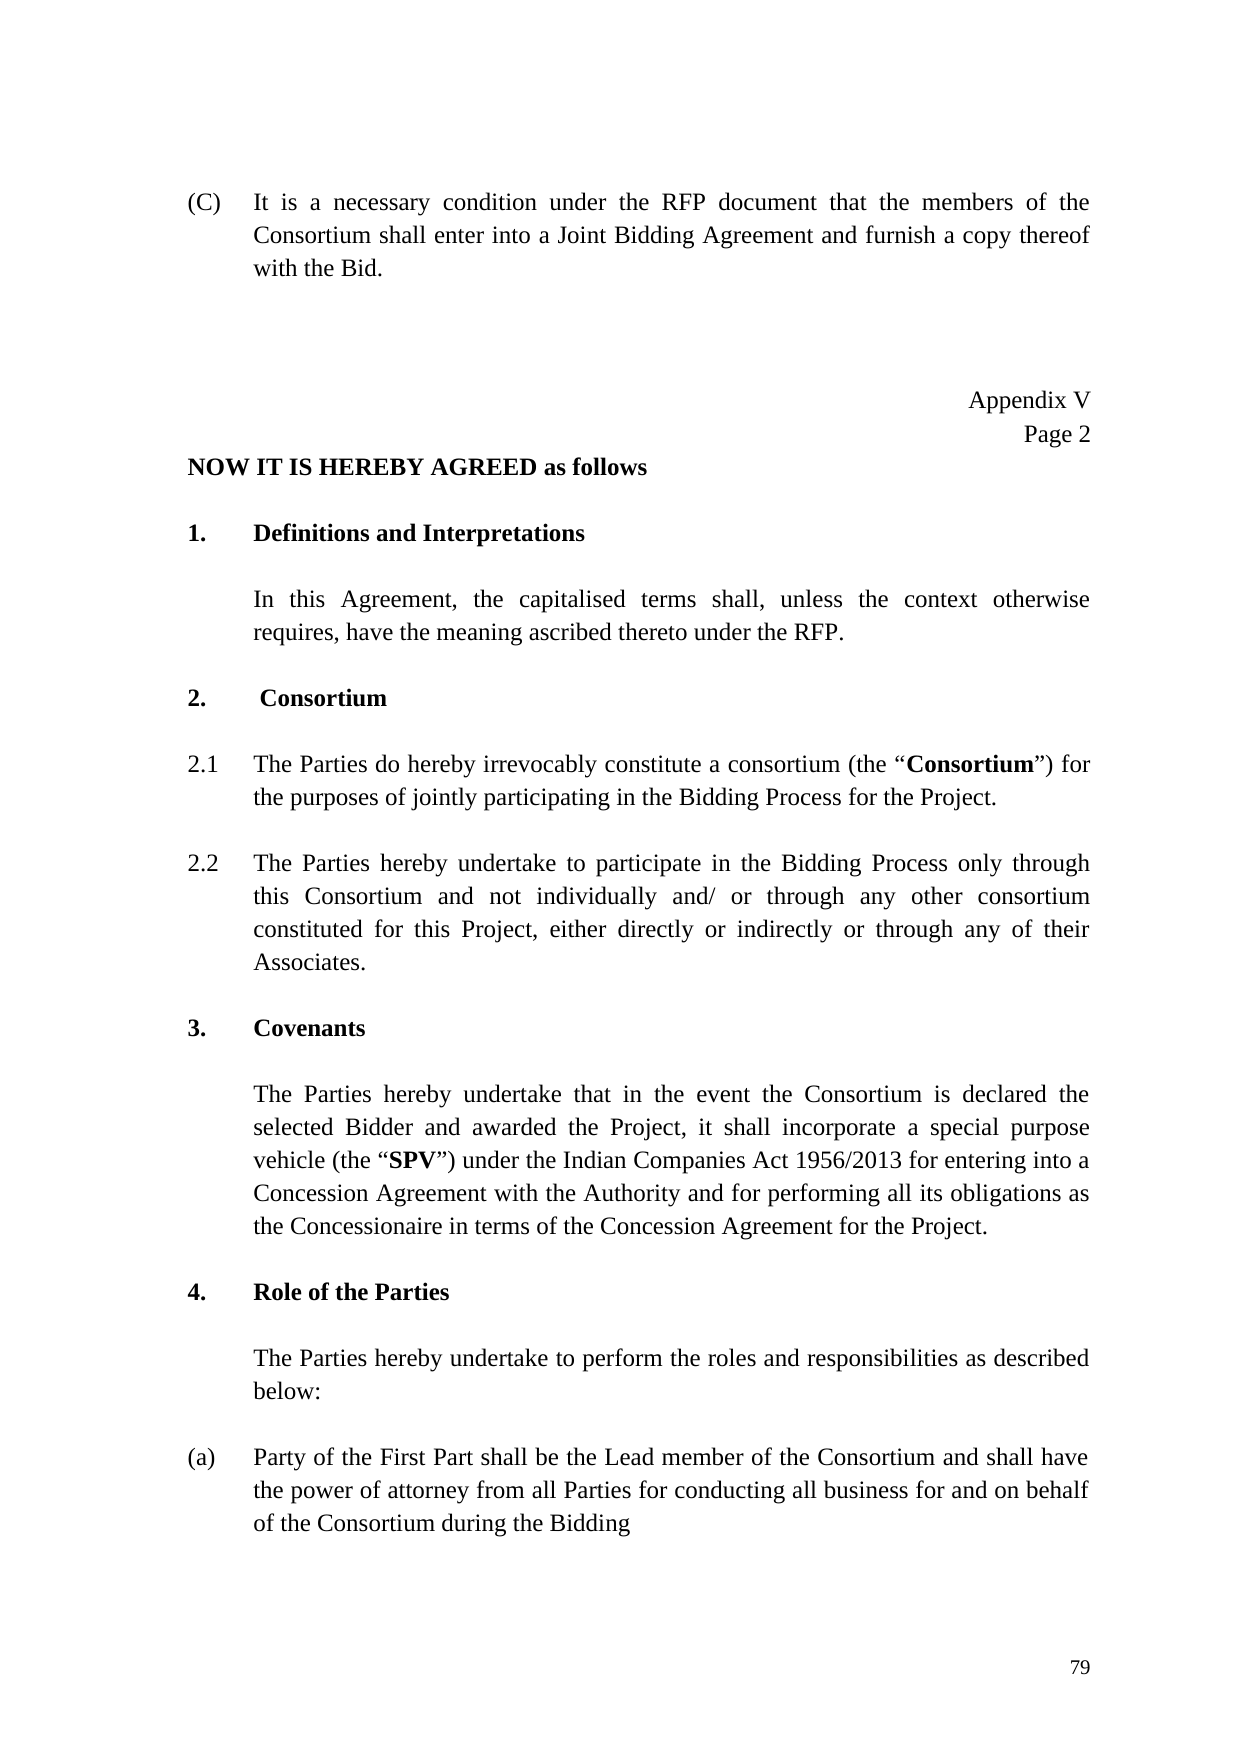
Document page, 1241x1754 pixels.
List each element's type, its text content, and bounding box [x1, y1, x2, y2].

text In this Agreement, the capitalised terms shall, unless the context otherwise requires, have the meaning ascribed thereto under the RFP. [253, 584, 1091, 646]
text Appendix V [187, 386, 1091, 414]
text 3. Covenants [187, 1013, 1091, 1042]
text NOW IT IS HEREBY AGREED as follows [187, 452, 1091, 480]
text (a) Party of the First Part shall be the Lead member of the Consortium and shall have the power of attorney from all Parties for conducting all business for and on behalf of the Consortium during the Bidding [187, 1442, 1090, 1537]
text 2.2 The Parties hereby undertake to participate in the Bidding Process only through this Consortium and not individually and/ or through any other consortium constituted for this Project, either directly or indirectly or through any of their Associates. [187, 848, 1091, 976]
text Page 2 [187, 419, 1091, 447]
text The Parties hereby undertake that in the event the Consortium is declared the selected Bidder and awarded the Project, it shall incorporate a special purpose vehicle (the “SPV”) under the Indian Companies Act 1956/2013 for entering into a Concession Agreement with the Authority and for performing all its obligations as the Concessionaire in terms of the Concession Agreement for the Project. [253, 1079, 1091, 1240]
text 2.1 The Parties do hereby irrevocably constitute a consortium (the “Consortium”) for the purposes of jointly participating in the Bidding Process for the Project. [187, 749, 1090, 811]
text 1. Definitions and Interpretations [187, 518, 1091, 546]
text 2. Consortium [187, 683, 1091, 712]
text 4. Role of the Parties [187, 1277, 1091, 1306]
text The Parties hereby undertake to perform the roles and responsibilities as described below: [253, 1343, 1090, 1405]
text (C) It is a necessary condition under the RFP document that the members of the Consortium shall enter into a Joint Bidding Agreement and furnish a copy thereof with the Bid. [187, 187, 1091, 282]
